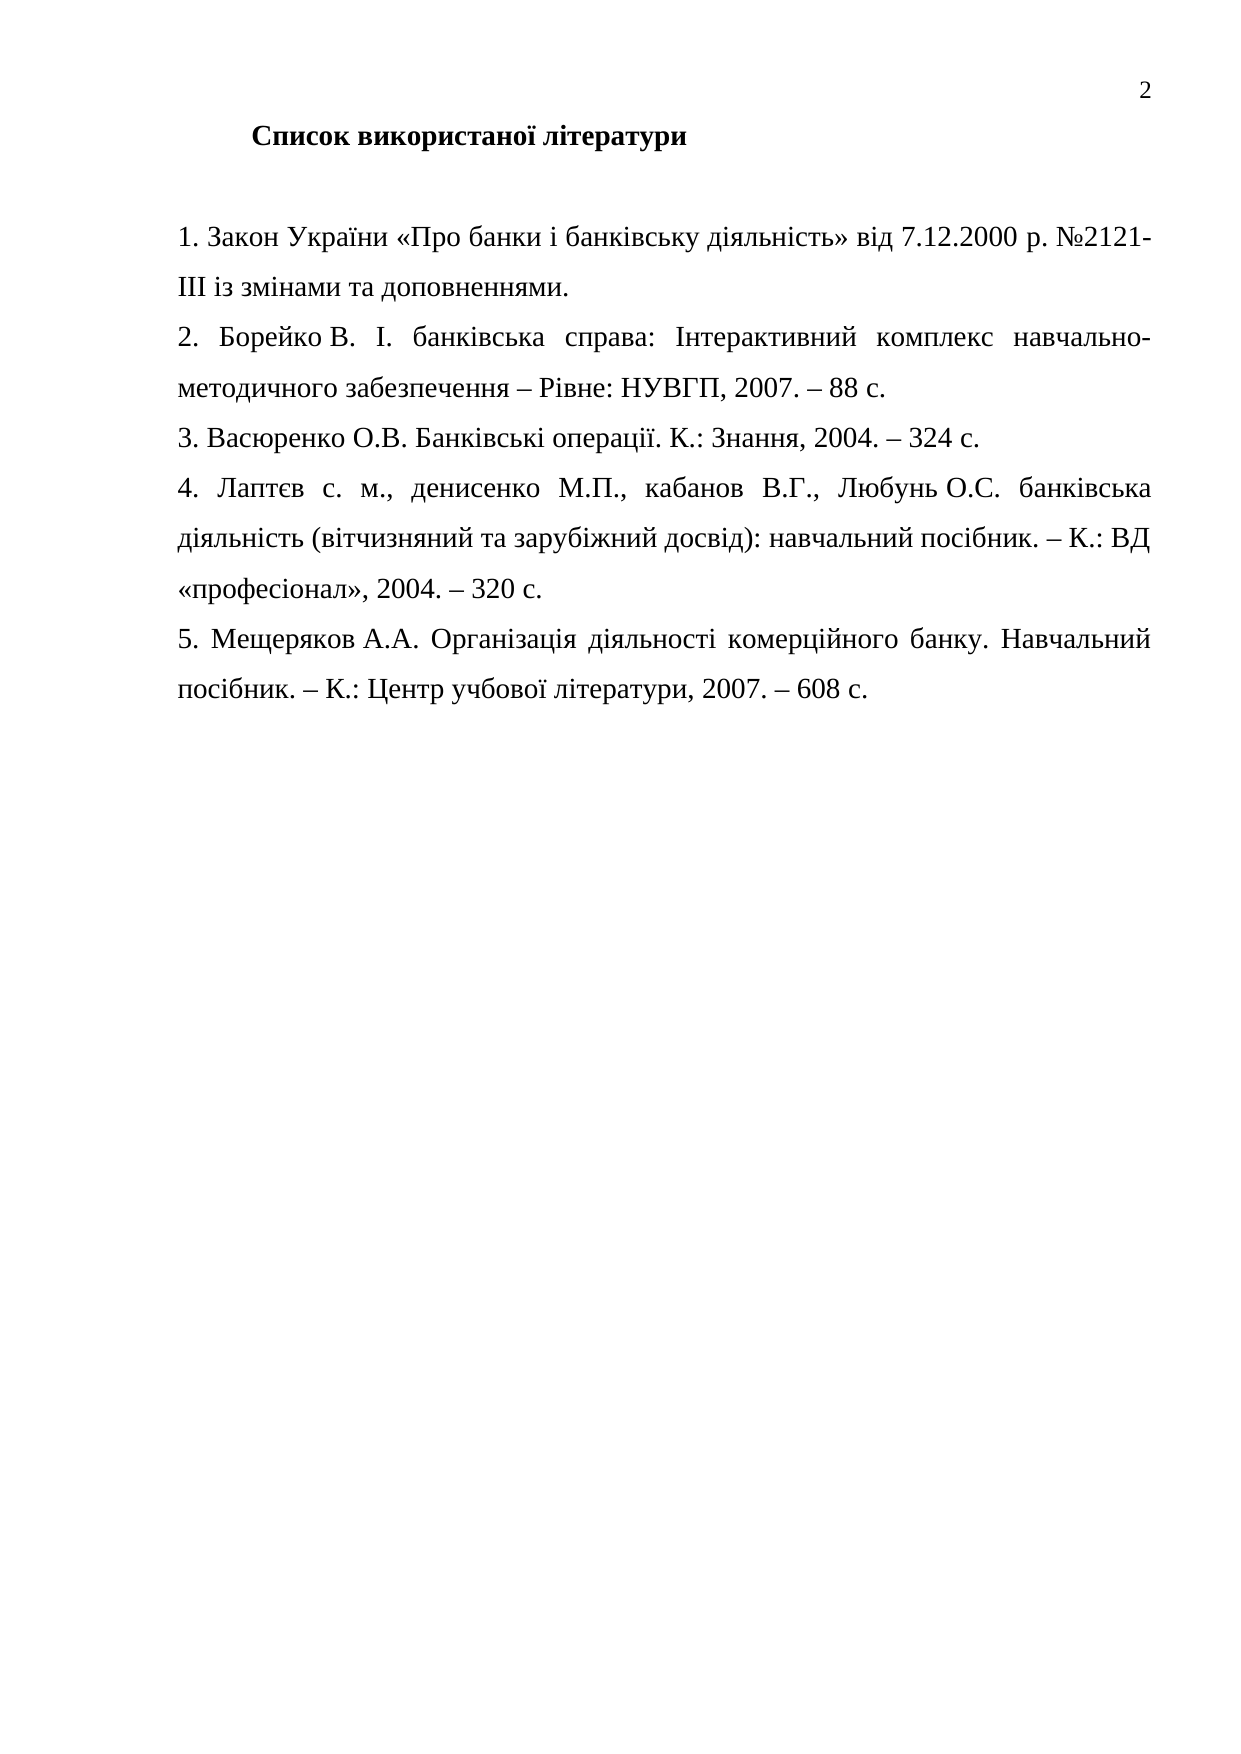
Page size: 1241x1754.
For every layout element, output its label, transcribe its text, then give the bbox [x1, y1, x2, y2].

text 4. Лаптєв с. м., денисенко М.П., кабанов В.Г., Любунь О.С. банківська діяльність (вітчизняний та зарубіжний досвід): навчальний посібник. – К.: ВД «професіонал», 2004. – 320 с. [177, 470, 1152, 604]
text Список використаної літератури [177, 118, 1152, 152]
text 1. Закон України «Про банки і банківську діяльність» від 7.12.2000 р. №2121-ІІІ із змінами та доповненнями. [177, 219, 1152, 303]
text 2. Борейко В. І. банківська справа: Інтерактивний комплекс навчально-методичного забезпечення – Рівне: НУВГП, 2007. – 88 с. [177, 319, 1152, 403]
text 3. Васюренко О.В. Банківські операції. К.: Знання, 2004. – 324 с. [177, 420, 1152, 453]
text 5. Мещеряков А.А. Організація діяльності комерційного банку. Навчальний посібник. – К.: Центр учбової літератури, 2007. – 608 с. [177, 621, 1152, 705]
